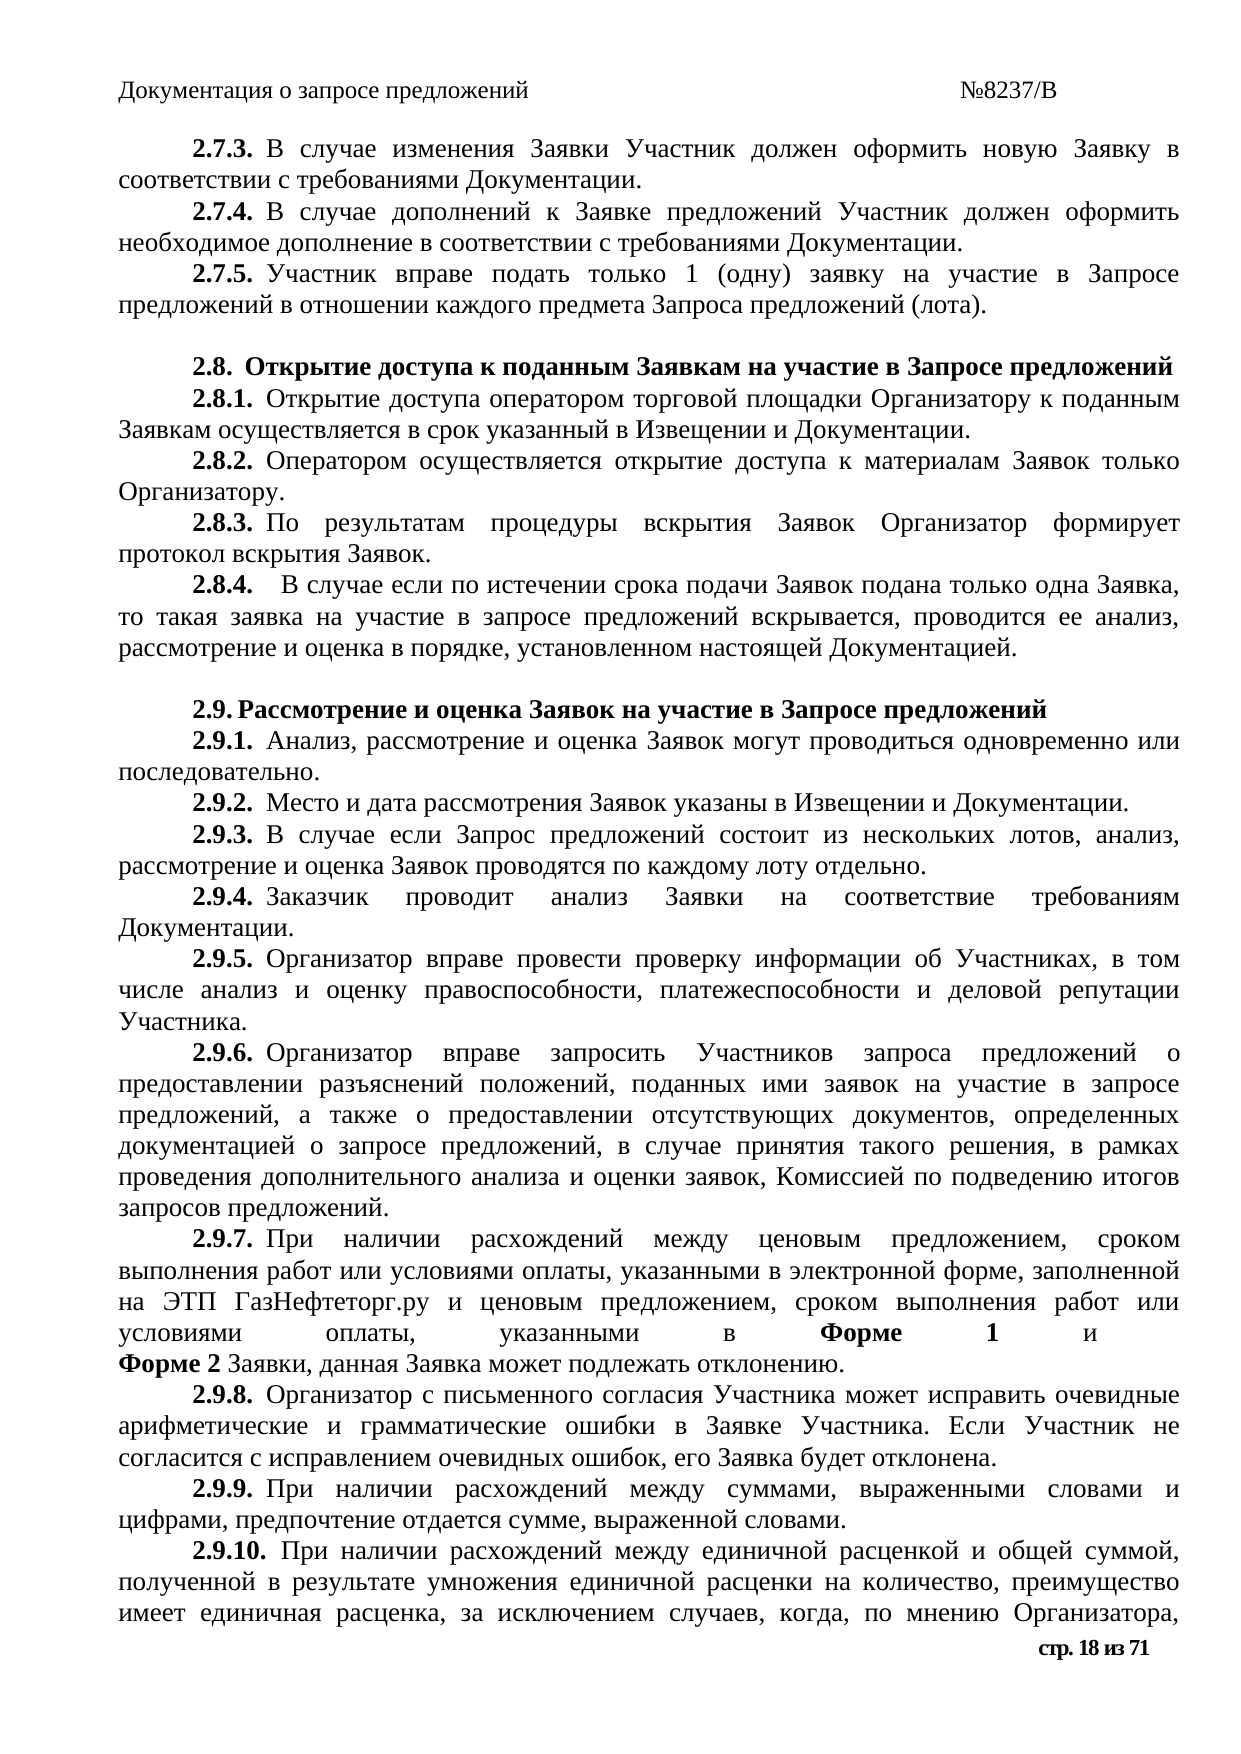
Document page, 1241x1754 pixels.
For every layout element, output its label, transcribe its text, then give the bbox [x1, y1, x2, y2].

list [118, 1534, 1181, 1627]
list По результатам процедуры вскрытия Заявок Организатор формирует протокол вскрытия Заявок. [118, 506, 1181, 568]
list Организатор вправе запросить Участников запроса предложений о предоставлении разъяснений положений, поданных ими заявок на участие в запросе предложений, а также о предоставлении отсутствующих документов, определенных документацией о запросе предложений, в случае принятия такого решения, в рамках проведения дополнительного анализа и оценки заявок, Комиссией по подведению итогов запросов предложений. [118, 1036, 1181, 1223]
list В случае если Запрос предложений состоит из нескольких лотов, анализ, рассмотрение и оценка Заявок проводятся по каждому лоту отдельно. [118, 818, 1181, 880]
list В случае дополнений к Заявке предложений Участник должен оформить необходимое дополнение в соответствии с требованиями Документации. [118, 195, 1181, 257]
list Организатор вправе провести проверку информации об Участниках, в том числе анализ и оценку правоспособности, платежеспособности и деловой репутации Участника. [118, 942, 1181, 1036]
list Оператором осуществляется открытие доступа к материалам Заявок только Организатору. [118, 444, 1181, 506]
list В случае если по истечении срока подачи Заявок подана только одна Заявка, то такая заявка на участие в запросе предложений вскрывается, проводится ее анализ, рассмотрение и оценка в порядке, установленном настоящей Документацией. [118, 568, 1181, 662]
list В случае изменения Заявки Участник должен оформить новую Заявку в соответствии с требованиями Документации. [118, 132, 1181, 195]
subtitle Открытие доступа к поданным Заявкам на участие в Запросе предложений [118, 351, 1181, 382]
list Заказчик проводит анализ Заявки на соответствие требованиям Документации. [118, 880, 1181, 942]
subtitle Рассмотрение и оценка Заявок на участие в Запросе предложений [118, 693, 1181, 724]
list Открытие доступа оператором торговой площадки Организатору к поданным Заявкам осуществляется в срок указанный в Извещении и Документации. [118, 382, 1181, 444]
list Организатор с письменного согласия Участника может исправить очевидные арифметические и грамматические ошибки в Заявке Участника. Если Участник не согласится с исправлением очевидных ошибок, его Заявка будет отклонена. [118, 1378, 1181, 1472]
list Анализ, рассмотрение и оценка Заявок могут проводиться одновременно или последовательно. [118, 724, 1181, 787]
list Участник вправе подать только 1 (одну) заявку на участие в Запросе предложений в отношении каждого предмета Запроса предложений (лота). [118, 257, 1181, 319]
list Место и дата рассмотрения Заявок указаны в Извещении и Документации. [118, 787, 1181, 818]
list При наличии расхождений между суммами, выраженными словами и цифрами, предпочтение отдается сумме, выраженной словами. [118, 1472, 1181, 1534]
list При наличии расхождений между ценовым предложением, сроком выполнения работ или условиями оплаты, указанными в электронной форме, заполненной на ЭТП ГазНефтеторг.ру и ценовым предложением, сроком выполнения работ или условиями оплаты, указанными в Форме 1 и Форме 2 Заявки, данная Заявка может подлежать отклонению. [118, 1223, 1181, 1378]
